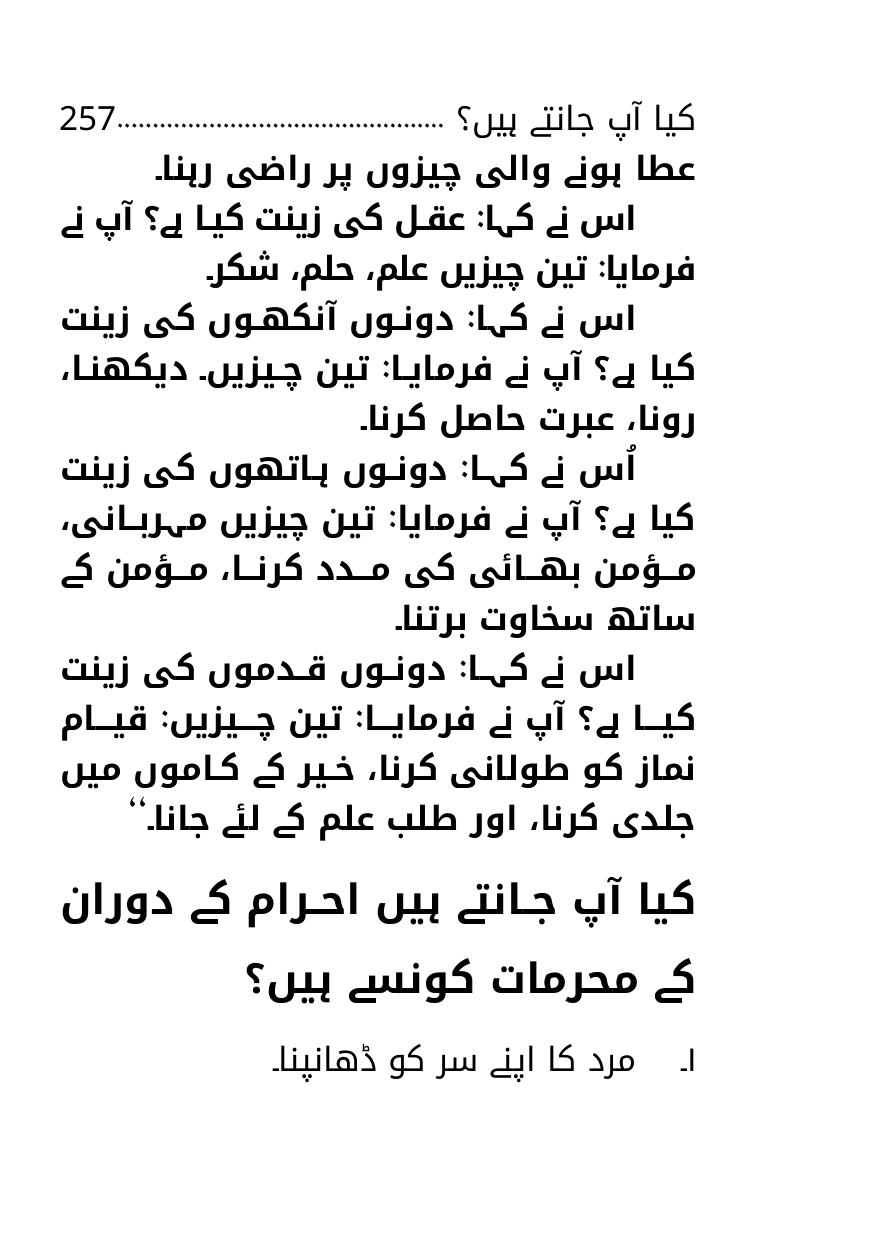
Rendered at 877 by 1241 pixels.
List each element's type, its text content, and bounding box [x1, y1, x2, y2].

text اس نے کہا: دونوں قدموں کی زینت کیا ہے؟ آپ نے فرمایا: تین چیزیں: قیام نماز کو طولانی کرنا، خیر کے کاموں میں جلدی کرنا، اور طلب علم کے لئے جانا۔‘‘ [60, 640, 697, 840]
text اس نے کہا: دونوں آنکھوں کی زینت کیا ہے؟ آپ نے فرمایا: تین چیزیں۔ دیکھنا، رونا، عبرت حاصل کرنا۔ [60, 290, 697, 440]
text اس نے کہا: عقل کی زینت کیا ہے؟ آپ نے فرمایا: تین چیزیں علم، حلم، شکر۔ [60, 190, 697, 290]
text اُس نے کہا: دونوں ہاتھوں کی زینت کیا ہے؟ آپ نے فرمایا: تین چیزیں مہربانی، مؤمن بھائی کی مدد کرنا، مؤمن کے ساتھ سخاوت برتنا۔ [60, 440, 697, 640]
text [60, 140, 697, 190]
subtitle کیا آپ جانتے ہیں احرام کے دوران کے محرمات کونسے ہیں؟ [60, 861, 697, 1019]
text ۱۔ مرد کا اپنے سر کو ڈھانپنا۔ [60, 1031, 697, 1081]
